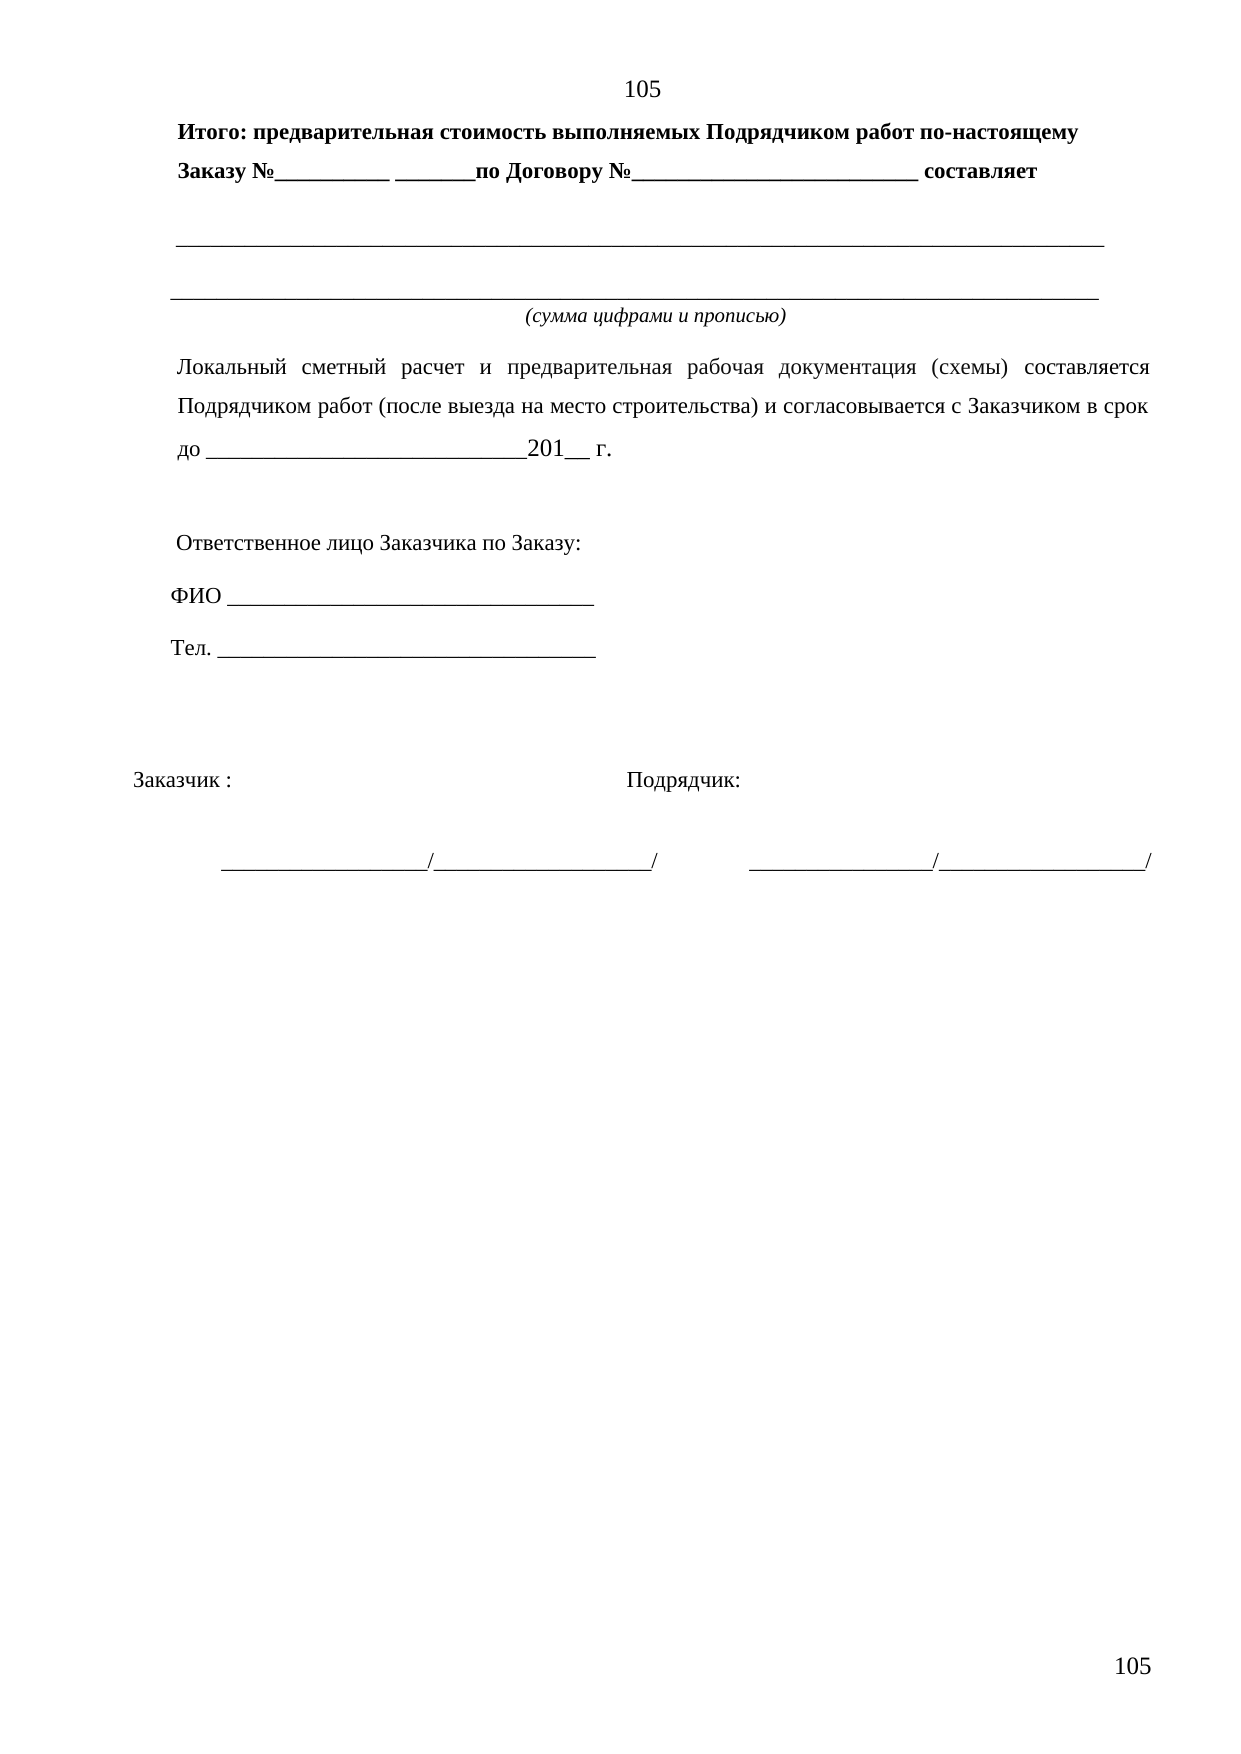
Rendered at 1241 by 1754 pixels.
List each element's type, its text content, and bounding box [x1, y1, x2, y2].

text Заказу №__________ _______по Договору №_________________________ составляет [133, 158, 1150, 184]
text (сумма цифрами и прописью) [133, 302, 1149, 327]
text Итого: предварительная стоимость выполняемых Подрядчиком работ по-настоящему [133, 118, 1150, 144]
text _________________________________________________________________________________ [133, 223, 1149, 250]
text Заказчик : Подрядчик: [133, 766, 1152, 792]
title __________________/___________________/ ________________/__________________/ [133, 848, 1152, 874]
text Тел. _________________________________ [133, 634, 1149, 661]
text ФИО ________________________________ [133, 582, 1149, 608]
text Локальный сметный расчет и предварительная рабочая документация (схемы) составляется Подрядчиком работ (после выезда на место строительства) и согласовывается с Заказчиком в срок до ____________________________201__ г. [177, 353, 1150, 462]
text _________________________________________________________________________________ [133, 276, 1149, 302]
text Ответственное лицо Заказчика по Заказу: [133, 529, 1149, 555]
